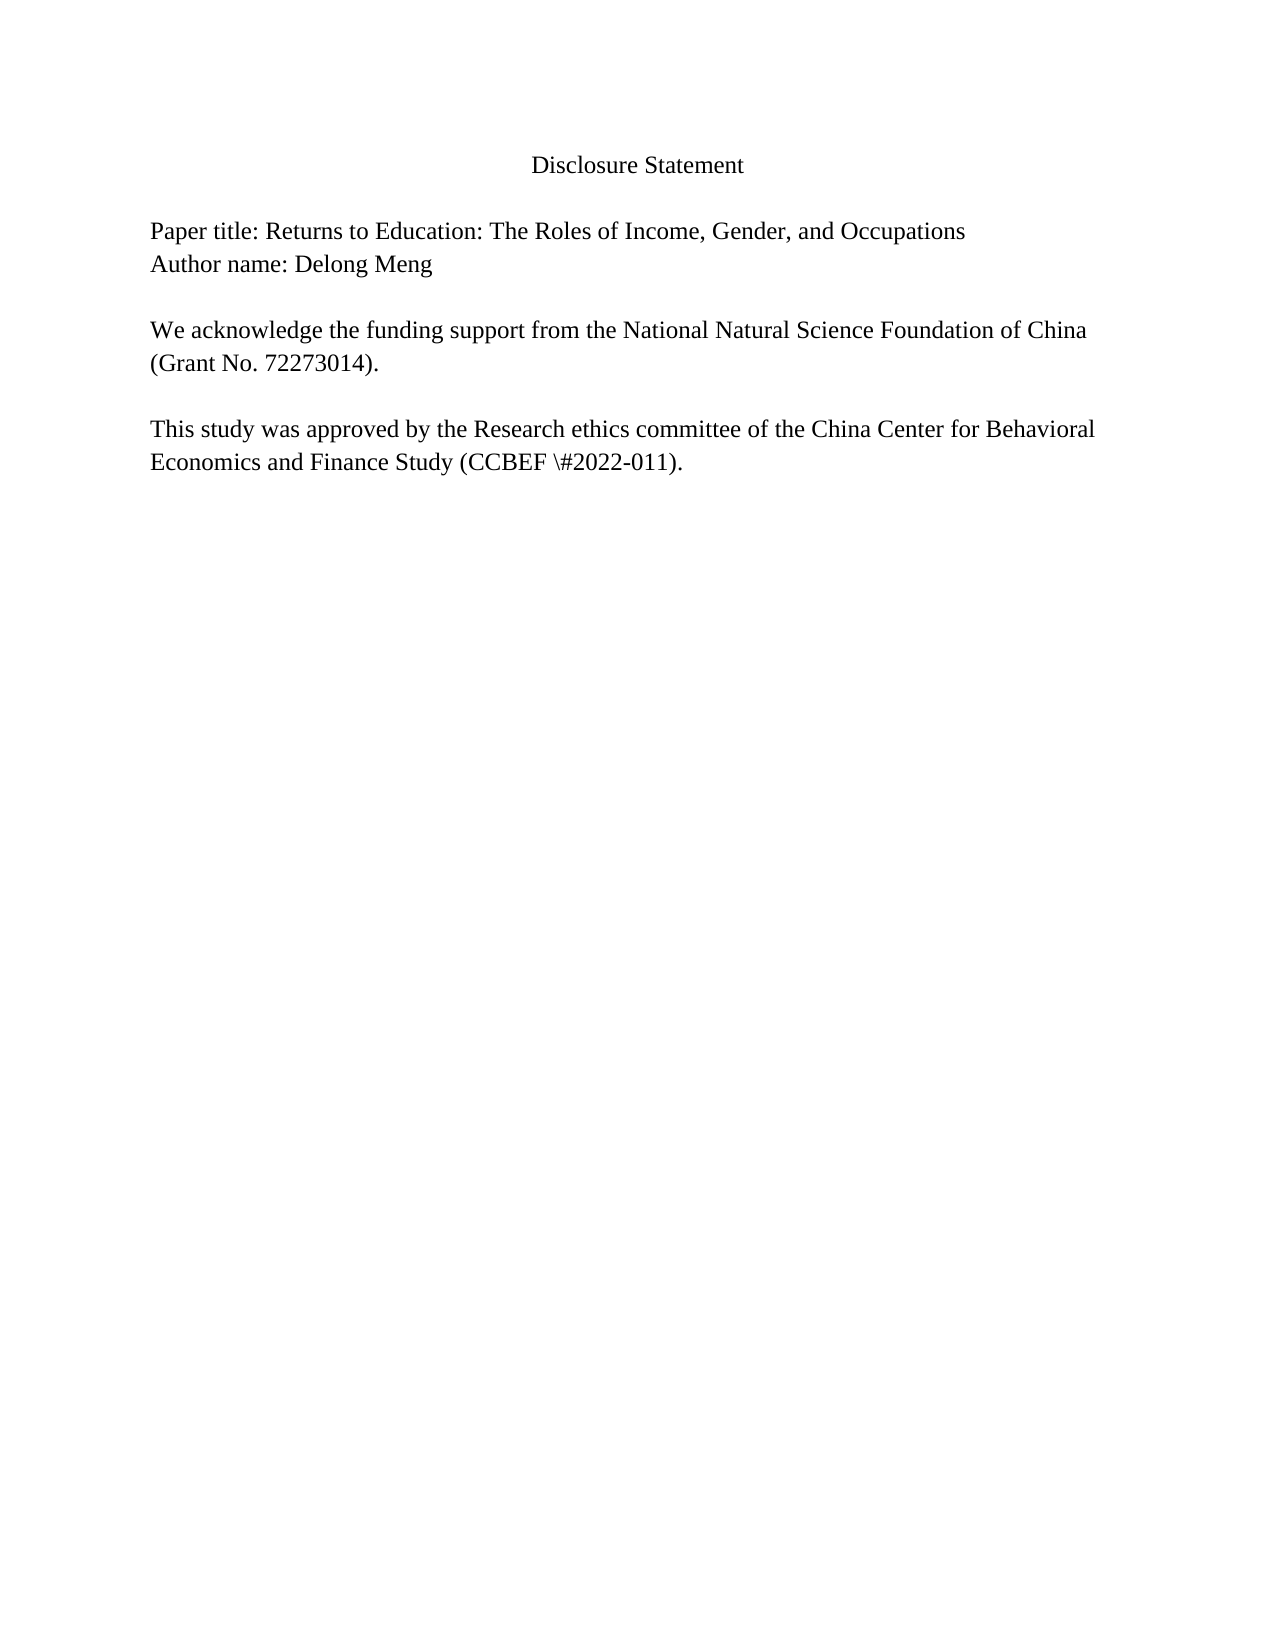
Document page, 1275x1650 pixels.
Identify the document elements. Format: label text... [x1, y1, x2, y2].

text (Grant No. 72273014). [150, 348, 1125, 377]
text Disclosure Statement [150, 150, 1125, 179]
text Economics and Finance Study (CCBEF \#2022-011). [150, 447, 1125, 476]
text This study was approved by the Research ethics committee of the China Center for Behavioral [150, 414, 1125, 443]
text We acknowledge the funding support from the National Natural Science Foundation of China [150, 315, 1125, 344]
text Author name: Delong Meng [150, 249, 1125, 278]
text Paper title: Returns to Education: The Roles of Income, Gender, and Occupations [150, 216, 1125, 245]
